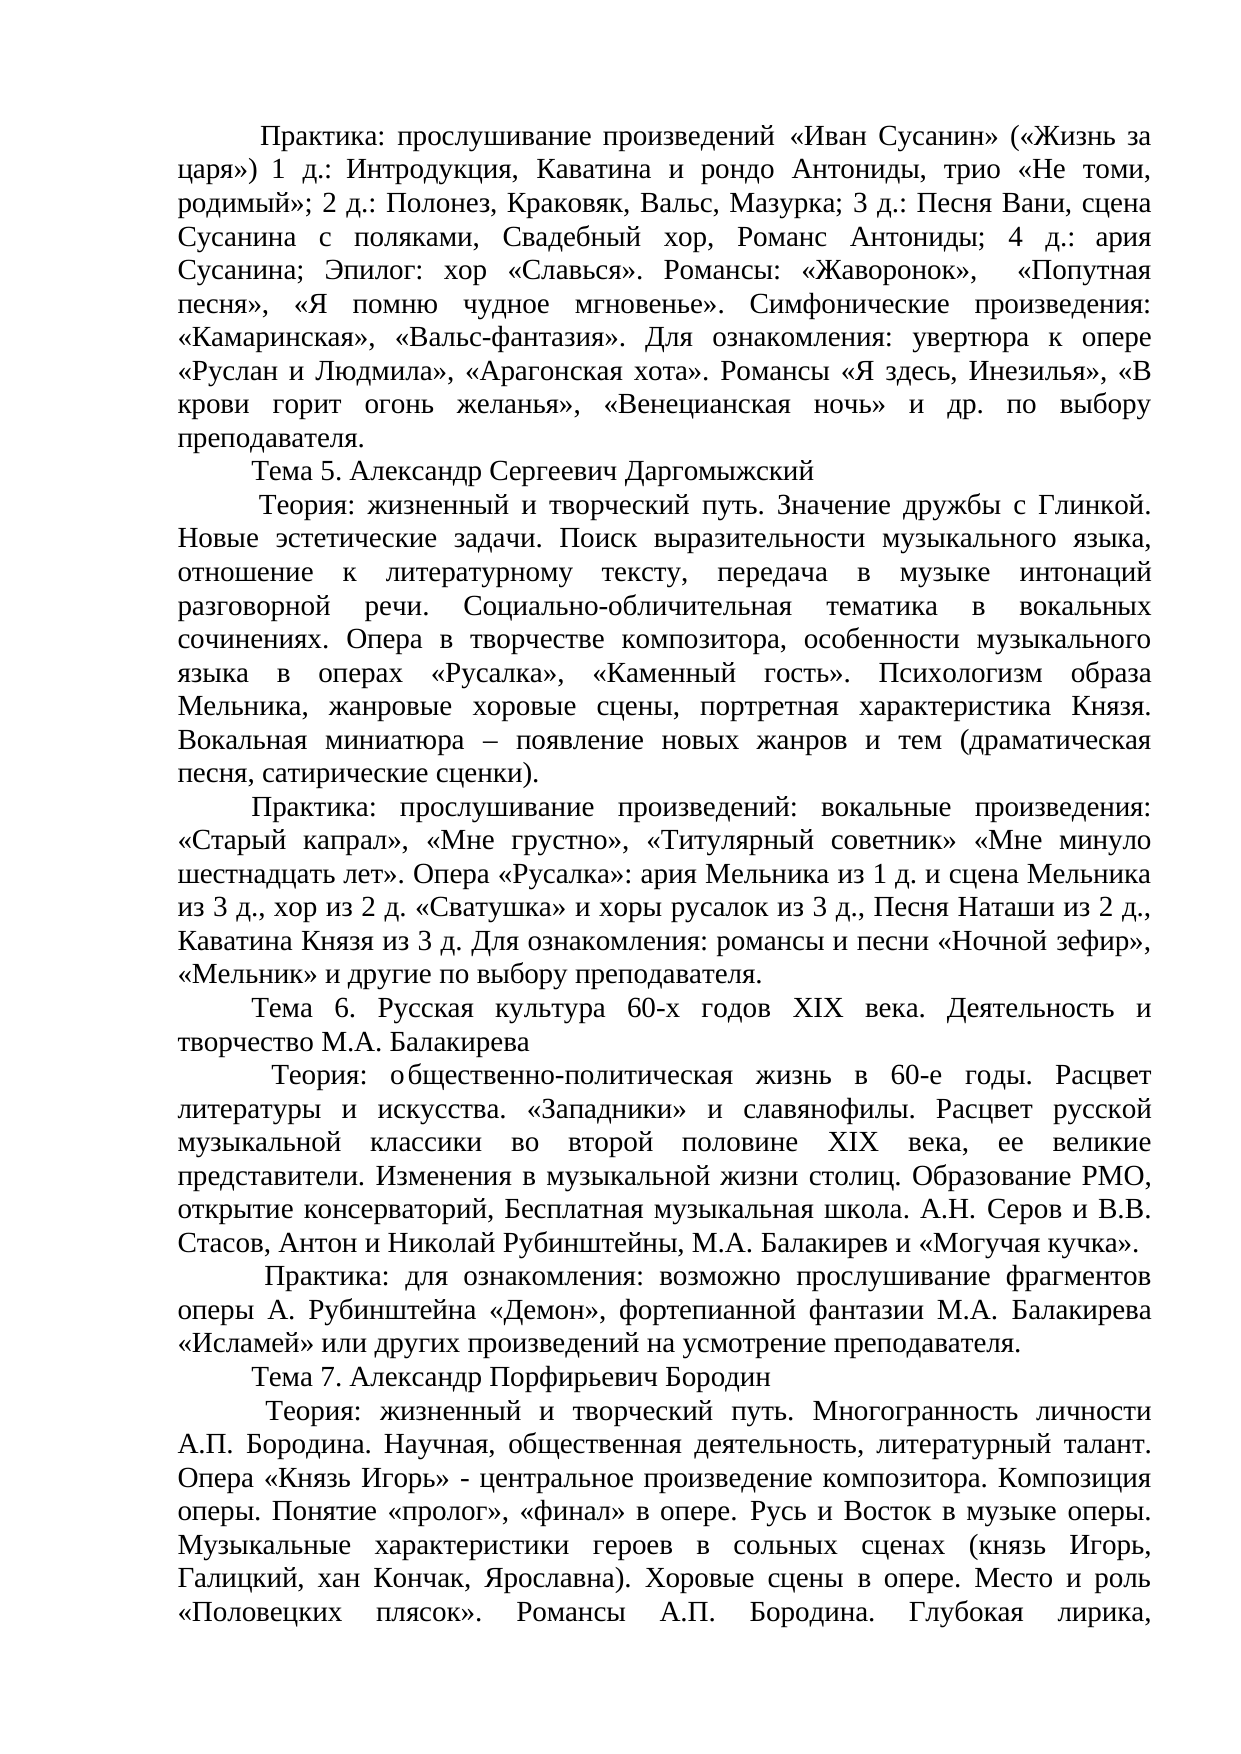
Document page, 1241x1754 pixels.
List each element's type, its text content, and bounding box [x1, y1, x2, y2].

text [177, 1393, 1152, 1627]
text Практика: прослушивание произведений «Иван Сусанин» («Жизнь за царя») 1 д.: Интродукция, Каватина и рондо Антониды, трио «Не томи, родимый»; 2 д.: Полонез, Краковяк, Вальс, Мазурка; 3 д.: Песня Вани, сцена Сусанина с поляками, Свадебный хор, Романс Антониды; 4 д.: ария Сусанина; Эпилог: хор «Славься». Романсы: «Жаворонок», «Попутная песня», «Я помню чудное мгновенье». Симфонические произведения: «Камаринская», «Вальс-фантазия». Для ознакомления: увертюра к опере «Руслан и Людмила», «Арагонская хота». Романсы «Я здесь, Инезилья», «В крови горит огонь желанья», «Венецианская ночь» и др. по выбору преподавателя. [177, 118, 1152, 453]
text Тема 7. Александр Порфирьевич Бородин [177, 1359, 1152, 1393]
text Практика: для ознакомления: возможно прослушивание фрагментов оперы А. Рубинштейна «Демон», фортепианной фантазии М.А. Балакирева «Исламей» или других произведений на усмотрение преподавателя. [177, 1258, 1152, 1359]
text Тема 5. Александр Сергеевич Даргомыжский [177, 453, 1152, 487]
text Практика: прослушивание произведений: вокальные произведения: «Старый капрал», «Мне грустно», «Титулярный советник» «Мне минуло шестнадцать лет». Опера «Русалка»: ария Мельника из 1 д. и сцена Мельника из 3 д., хор из 2 д. «Сватушка» и хоры русалок из 3 д., Песня Наташи из 2 д., Каватина Князя из 3 д. Для ознакомления: романсы и песни «Ночной зефир», «Мельник» и другие по выбору преподавателя. [177, 789, 1152, 990]
text Тема 6. Русская культура 60-х годов XIX века. Деятельность и творчество М.А. Балакирева [177, 990, 1152, 1057]
text Теория: общественно-политическая жизнь в 60-е годы. Расцвет литературы и искусства. «Западники» и славянофилы. Расцвет русской музыкальной классики во второй половине XIX века, ее великие представители. Изменения в музыкальной жизни столиц. Образование РМО, открытие консерваторий, Бесплатная музыкальная школа. А.Н. Серов и В.В. Стасов, Антон и Николай Рубинштейны, М.А. Балакирев и «Могучая кучка». [177, 1057, 1152, 1258]
text Теория: жизненный и творческий путь. Значение дружбы с Глинкой. Новые эстетические задачи. Поиск выразительности музыкального языка, отношение к литературному тексту, передача в музыке интонаций разговорной речи. Социально-обличительная тематика в вокальных сочинениях. Опера в творчестве композитора, особенности музыкального языка в операх «Русалка», «Каменный гость». Психологизм образа Мельника, жанровые хоровые сцены, портретная характеристика Князя. Вокальная миниатюра – появление новых жанров и тем (драматическая песня, сатирические сценки). [177, 487, 1152, 789]
